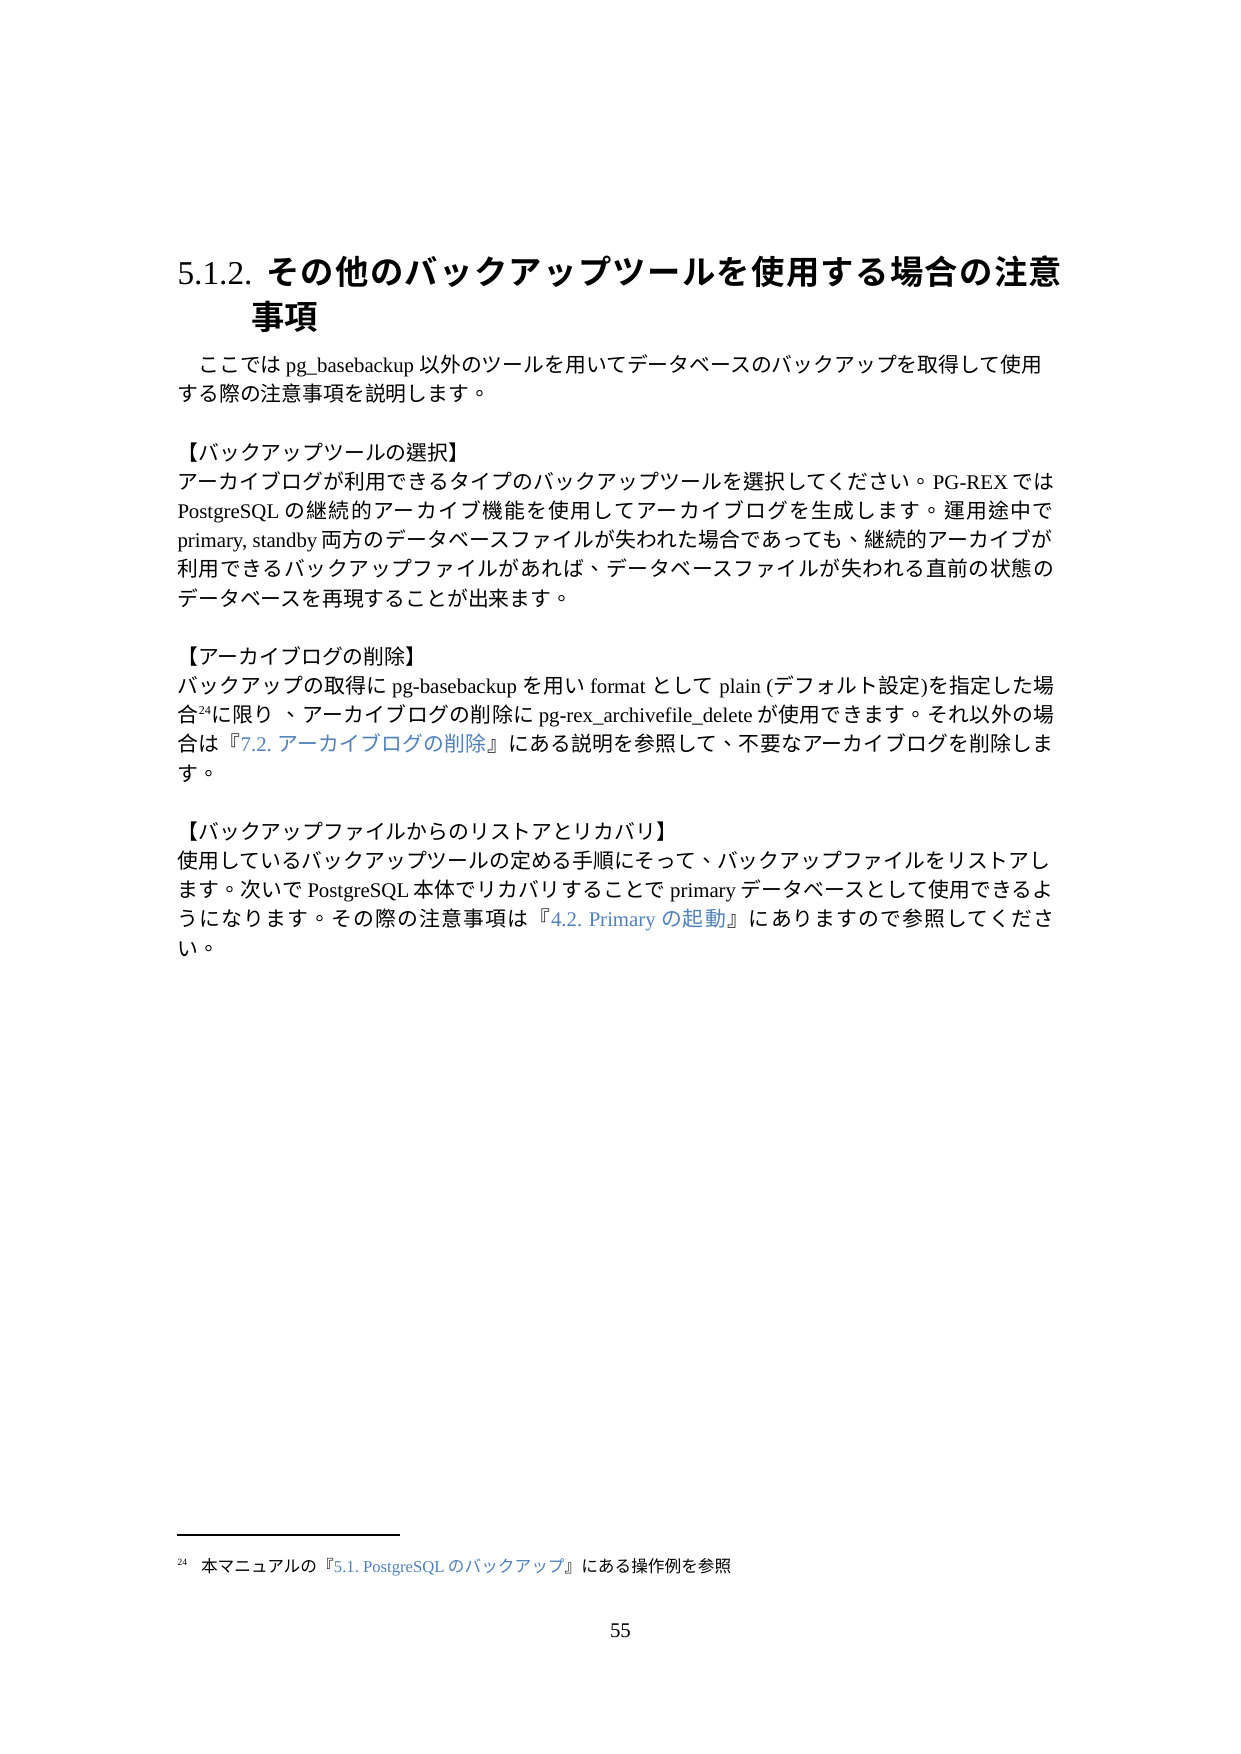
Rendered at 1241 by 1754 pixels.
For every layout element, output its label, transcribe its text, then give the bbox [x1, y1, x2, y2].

text アーカイブログが利用できるタイプのバックアップツールを選択してください。PG-REXではPostgreSQLの継続的アーカイブ機能を使用してアーカイブログを生成します。運用途中でprimary, standby両方のデータベースファイルが失われた場合であっても、継続的アーカイブが利用できるバックアップファイルがあれば、データベースファイルが失われる直前の状態のデータベースを再現することが出来ます。 [177, 466, 1054, 612]
text 【バックアップファイルからのリストアとリカバリ】 [177, 816, 1054, 846]
text ここではpg_basebackup 以外のツールを用いてデータベースのバックアップを取得して使用する際の注意事項を説明します。 [177, 350, 1054, 408]
text 【アーカイブログの削除】 [177, 641, 1054, 671]
text 【バックアップツールの選択】 [177, 437, 1054, 466]
text バックアップの取得にpg-basebackup を用いformat として plain (デフォルト設定)を指定した場合に限り 、アーカイブログの削除にpg-rex_archivefile_deleteが使用できます。それ以外の場合は『7.2. アーカイブログの削除』にある説明を参照して、不要なアーカイブログを削除します。 [177, 671, 1054, 787]
subtitle その他のバックアップツールを使用する場合の注意事項 [177, 248, 1063, 339]
text 使用しているバックアップツールの定める手順にそって、バックアップファイルをリストアします。次いでPostgreSQL本体でリカバリすることでprimaryデータベースとして使用できるようになります。その際の注意事項は『4.2. Primaryの起動』にありますので参照してください。 [177, 846, 1054, 962]
